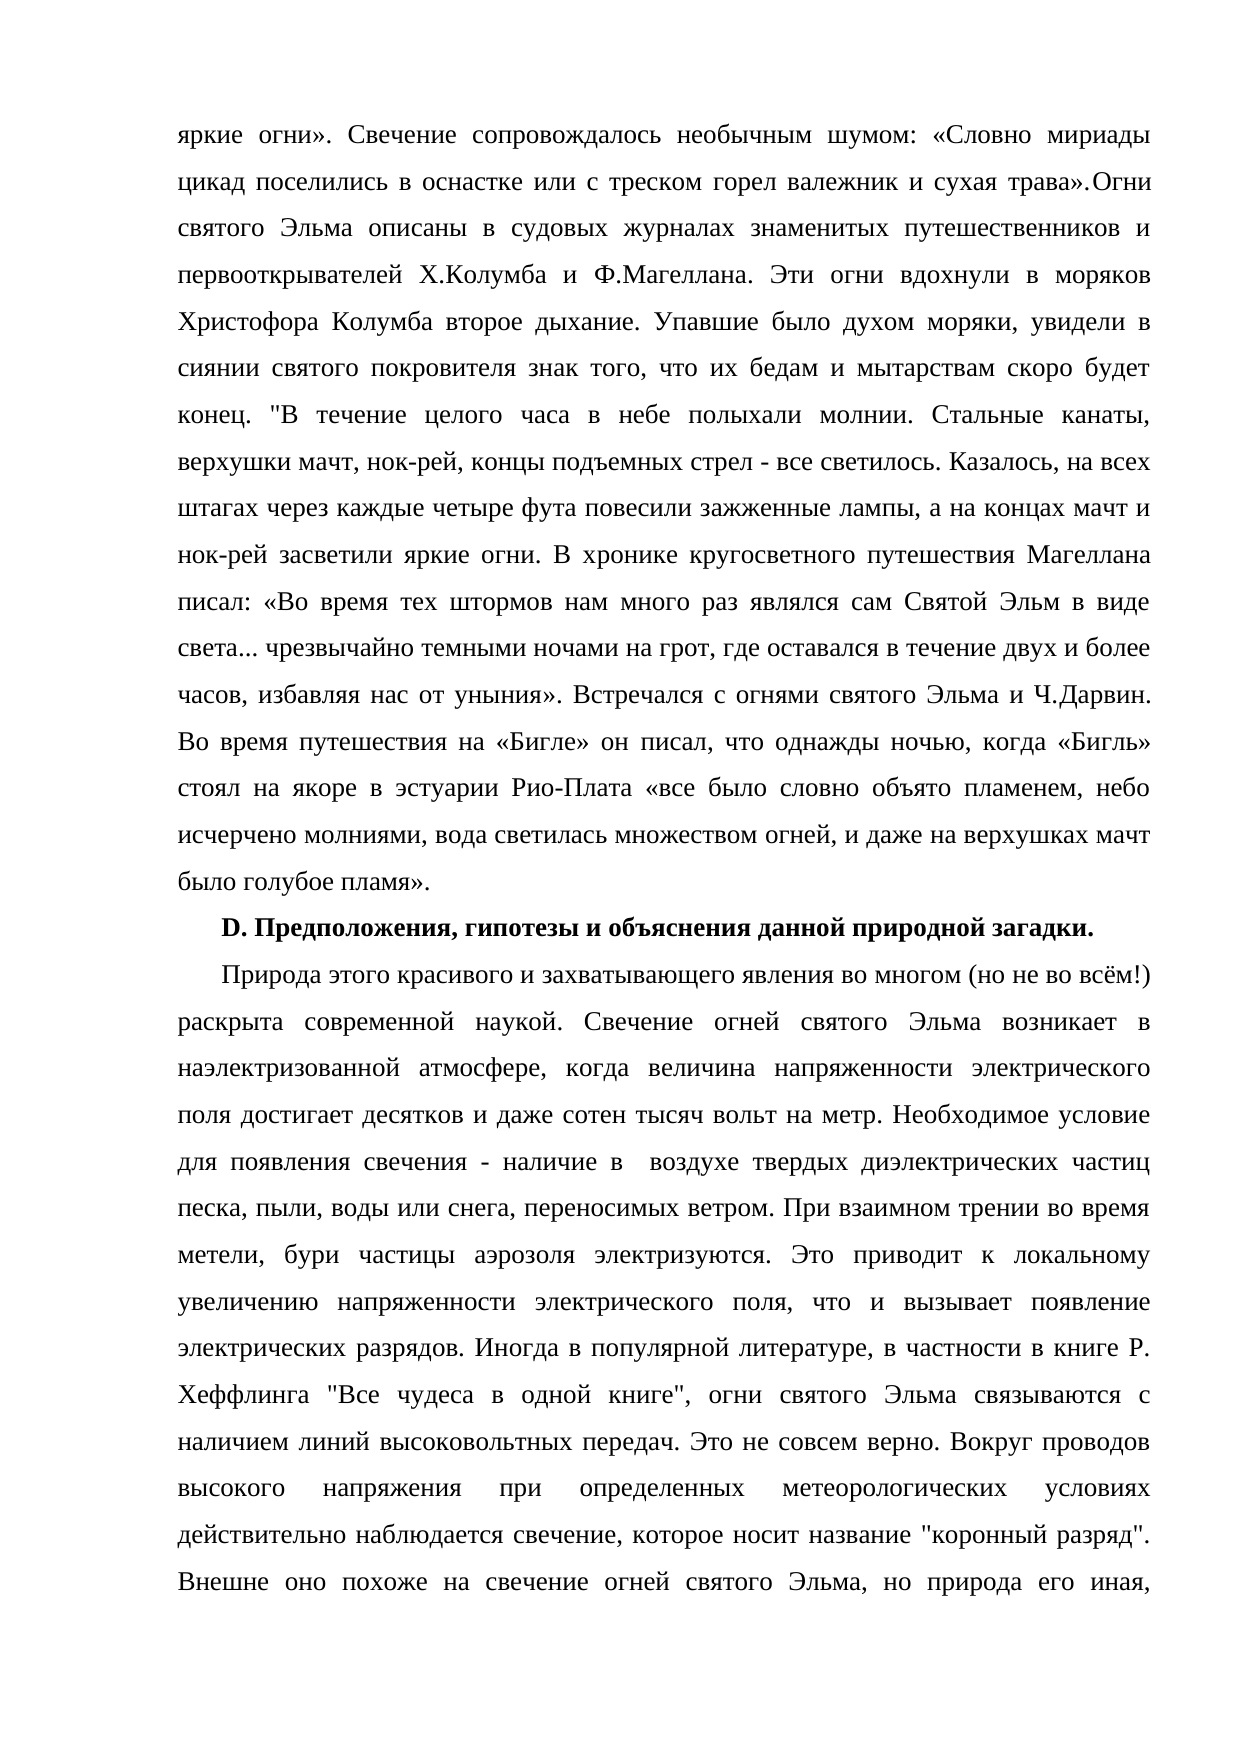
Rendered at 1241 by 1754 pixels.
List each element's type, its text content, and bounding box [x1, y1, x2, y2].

text D. Предположения, гипотезы и объяснения данной природной загадки. [221, 911, 1152, 943]
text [177, 118, 1152, 896]
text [177, 958, 1152, 1596]
